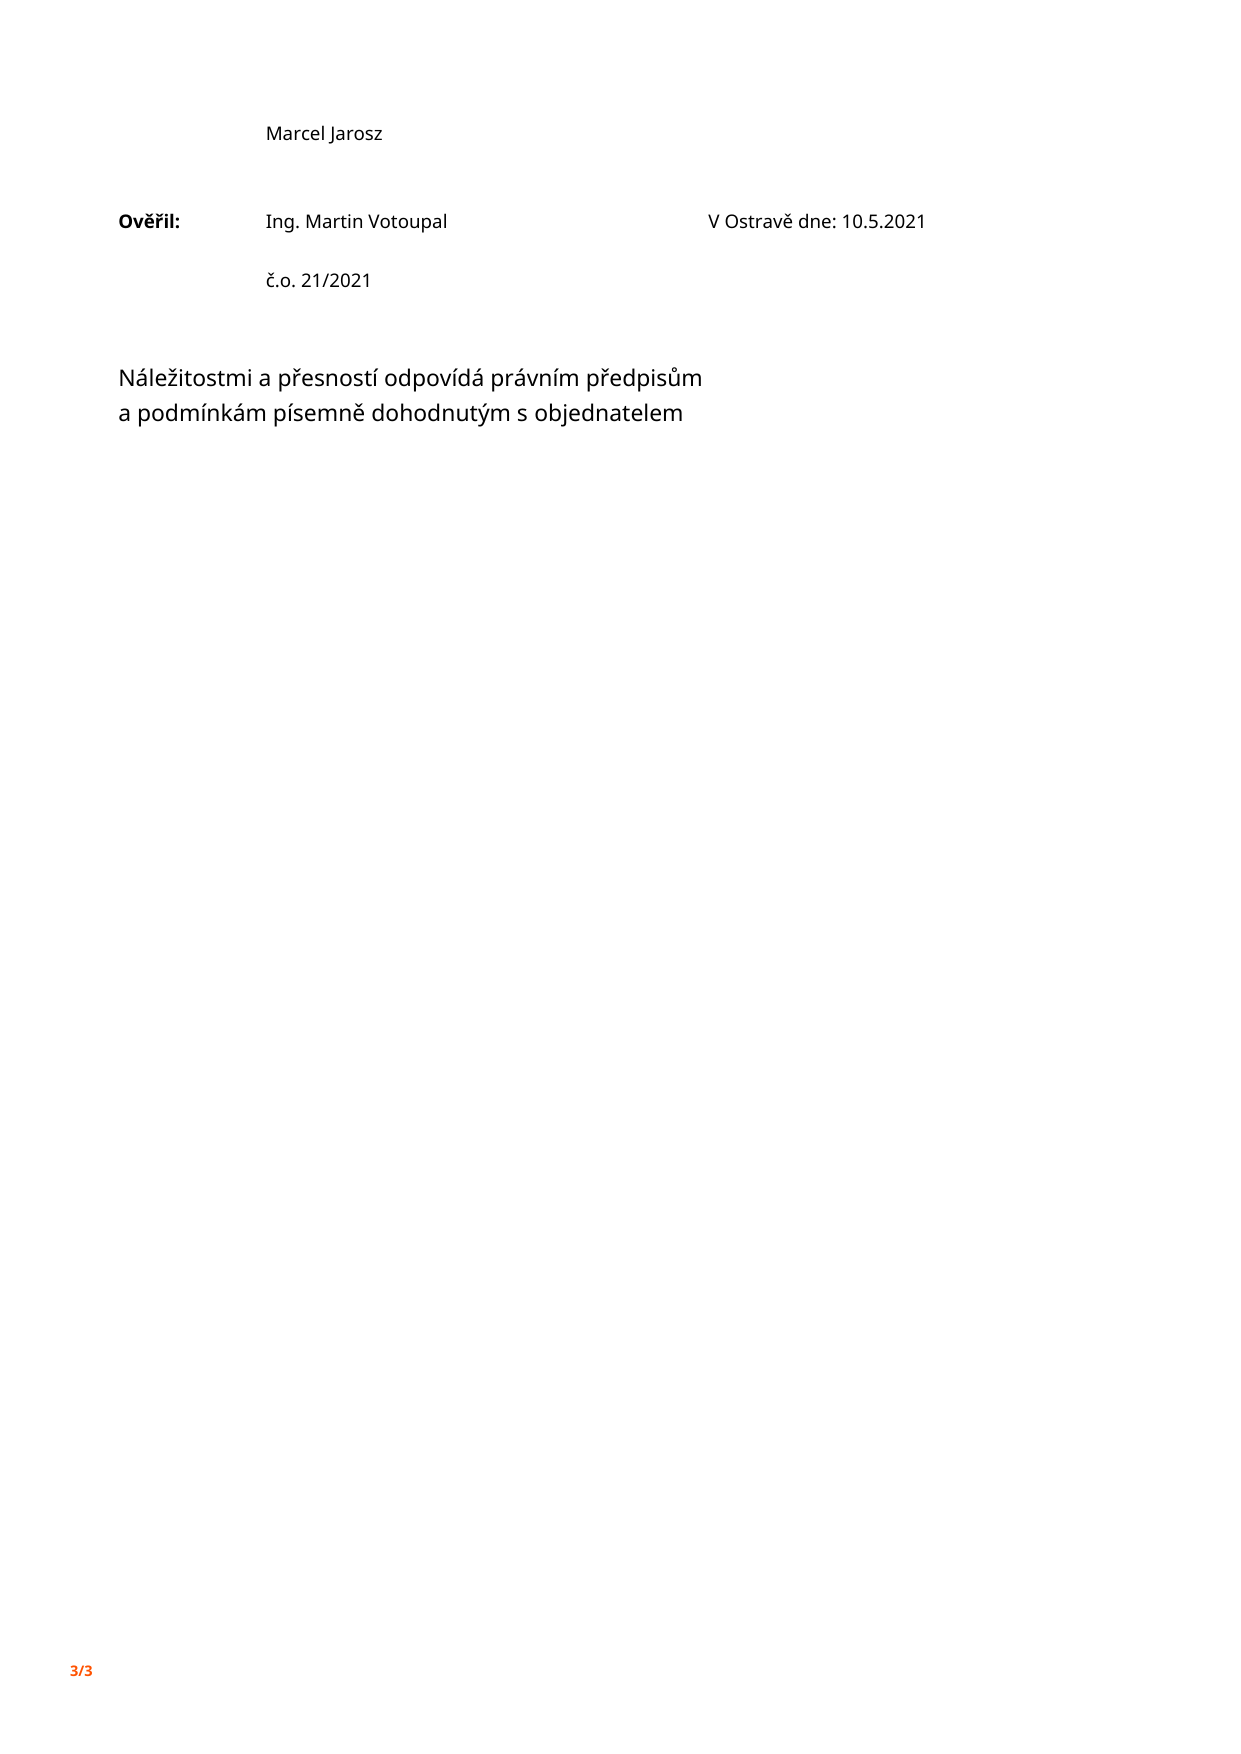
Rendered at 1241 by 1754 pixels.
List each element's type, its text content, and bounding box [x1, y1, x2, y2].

text a podmínkám písemně dohodnutým s objednatelem [118, 397, 1122, 429]
text Marcel Jarosz [118, 121, 1122, 146]
text Ověřil: Ing. Martin Votoupal V Ostravě dne: 10.5.2021 [118, 208, 1122, 234]
text č.o. 21/2021 [118, 267, 1122, 292]
text Náležitostmi a přesností odpovídá právním předpisům [118, 361, 1122, 393]
